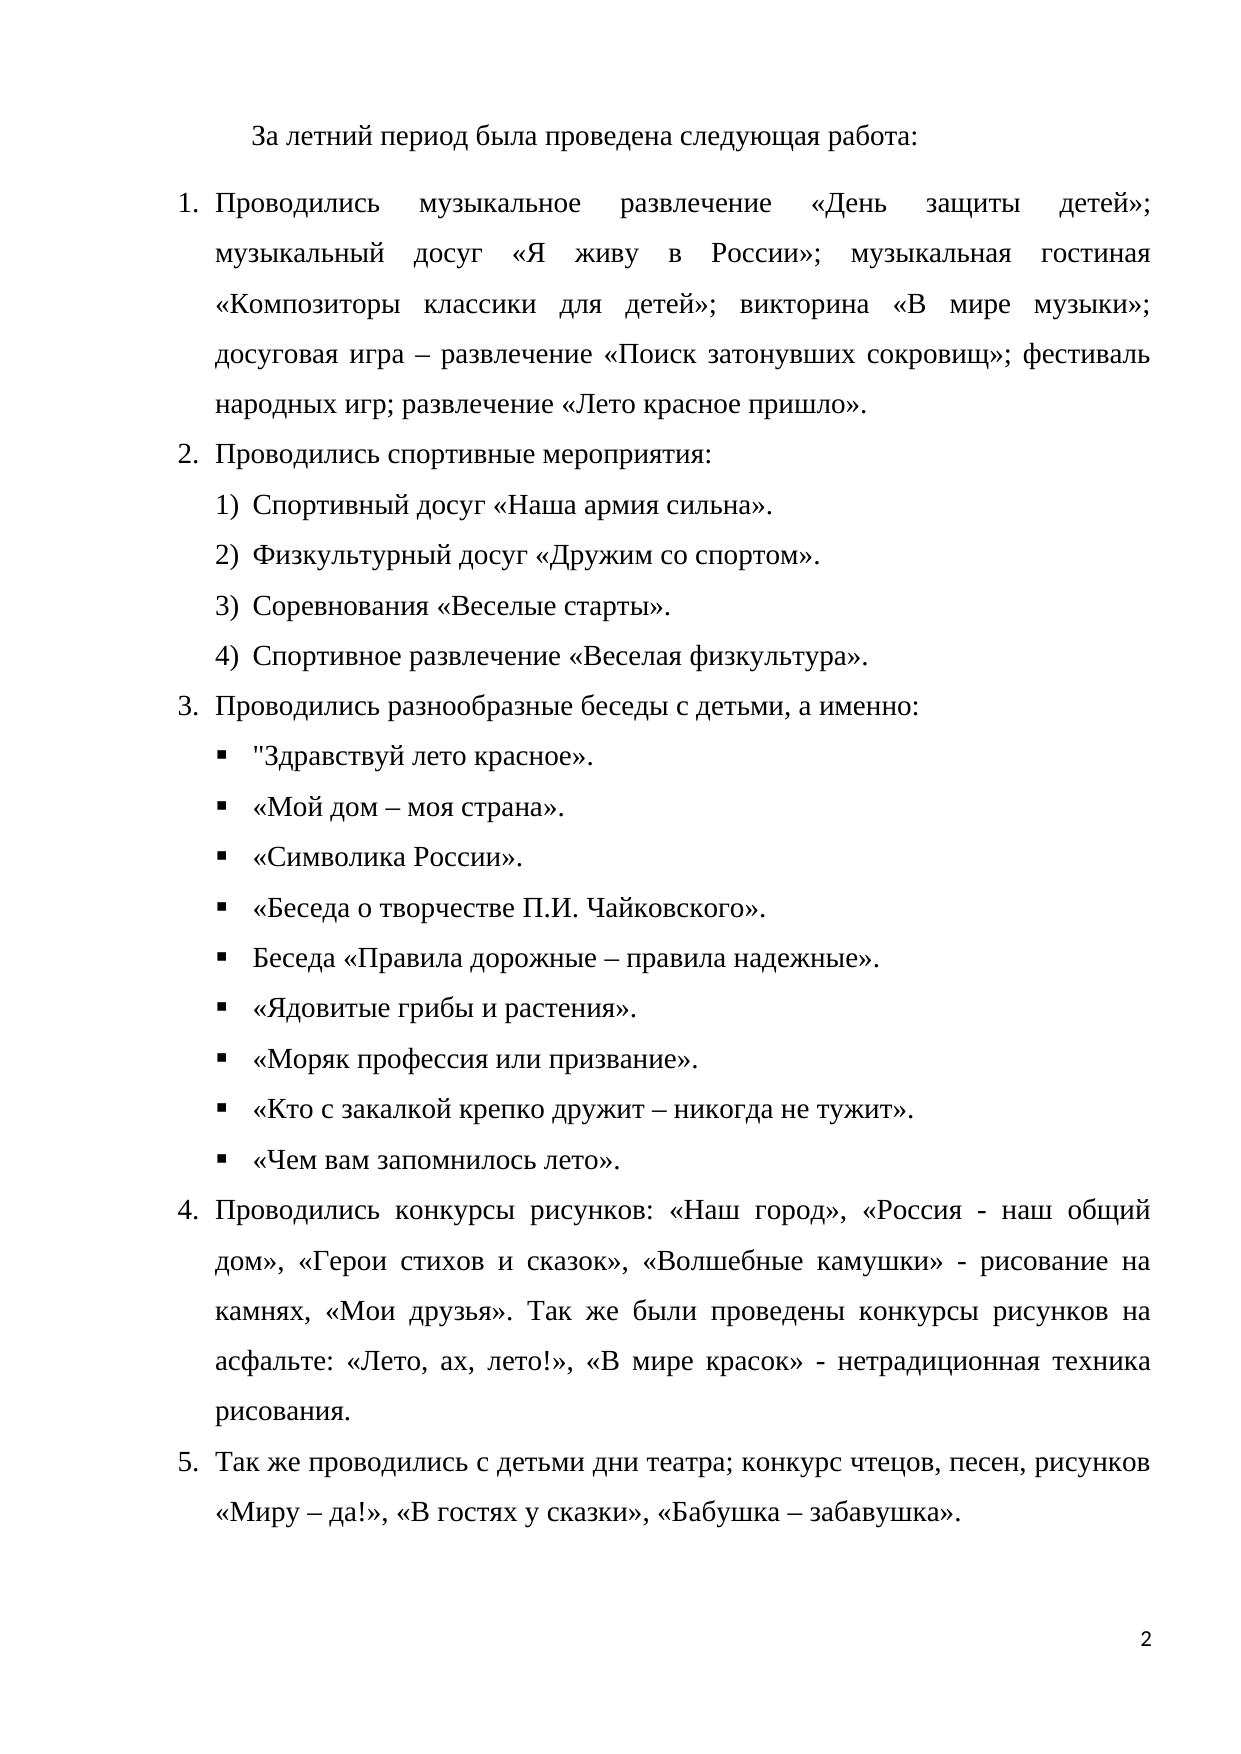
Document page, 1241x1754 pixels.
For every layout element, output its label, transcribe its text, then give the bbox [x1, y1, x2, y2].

list Спортивный досуг «Наша армия сильна». [215, 487, 1152, 521]
list «Кто с закалкой крепко дружит – никогда не тужит». [215, 1091, 1152, 1125]
list Соревнования «Веселые старты». [215, 588, 1152, 621]
list Спортивное развлечение «Веселая физкультура». [215, 638, 1152, 671]
list «Ядовитые грибы и растения». [215, 991, 1152, 1024]
list Физкультурный досуг «Дружим со спортом». [215, 537, 1152, 571]
list «Моряк профессия или призвание». [215, 1041, 1152, 1075]
list Проводились конкурсы рисунков: «Наш город», «Россия - наш общий дом», «Герои стихов и сказок», «Волшебные камушки» - рисование на камнях, «Мои друзья». Так же были проведены конкурсы рисунков на асфальте: «Лето, ах, лето!», «В мире красок» - нетрадиционная техника рисования. [177, 1192, 1152, 1427]
list «Символика России». [215, 839, 1152, 873]
list Проводились музыкальное развлечение «День защиты детей»; музыкальный досуг «Я живу в России»; музыкальная гостиная «Композиторы классики для детей»; викторина «В мире музыки»; досуговая игра – развлечение «Поиск затонувших сокровищ»; фестиваль народных игр; развлечение «Лето красное пришло». [177, 185, 1152, 420]
list "Здравствуй лето красное». [215, 738, 1152, 772]
list Беседа «Правила дорожные – правила надежные». [215, 940, 1152, 974]
list «Мой дом – моя страна». [215, 789, 1152, 823]
list Проводились спортивные мероприятия: [177, 437, 1152, 470]
list «Беседа о творчестве П.И. Чайковского». [215, 890, 1152, 923]
list Проводились разнообразные беседы с детьми, а именно: [177, 688, 1152, 722]
list «Чем вам запомнилось лето». [215, 1142, 1152, 1176]
list Так же проводились с детьми дни театра; конкурс чтецов, песен, рисунков «Миру – да!», «В гостях у сказки», «Бабушка – забавушка». [177, 1444, 1152, 1528]
text За летний период была проведена следующая работа: [251, 118, 1152, 152]
